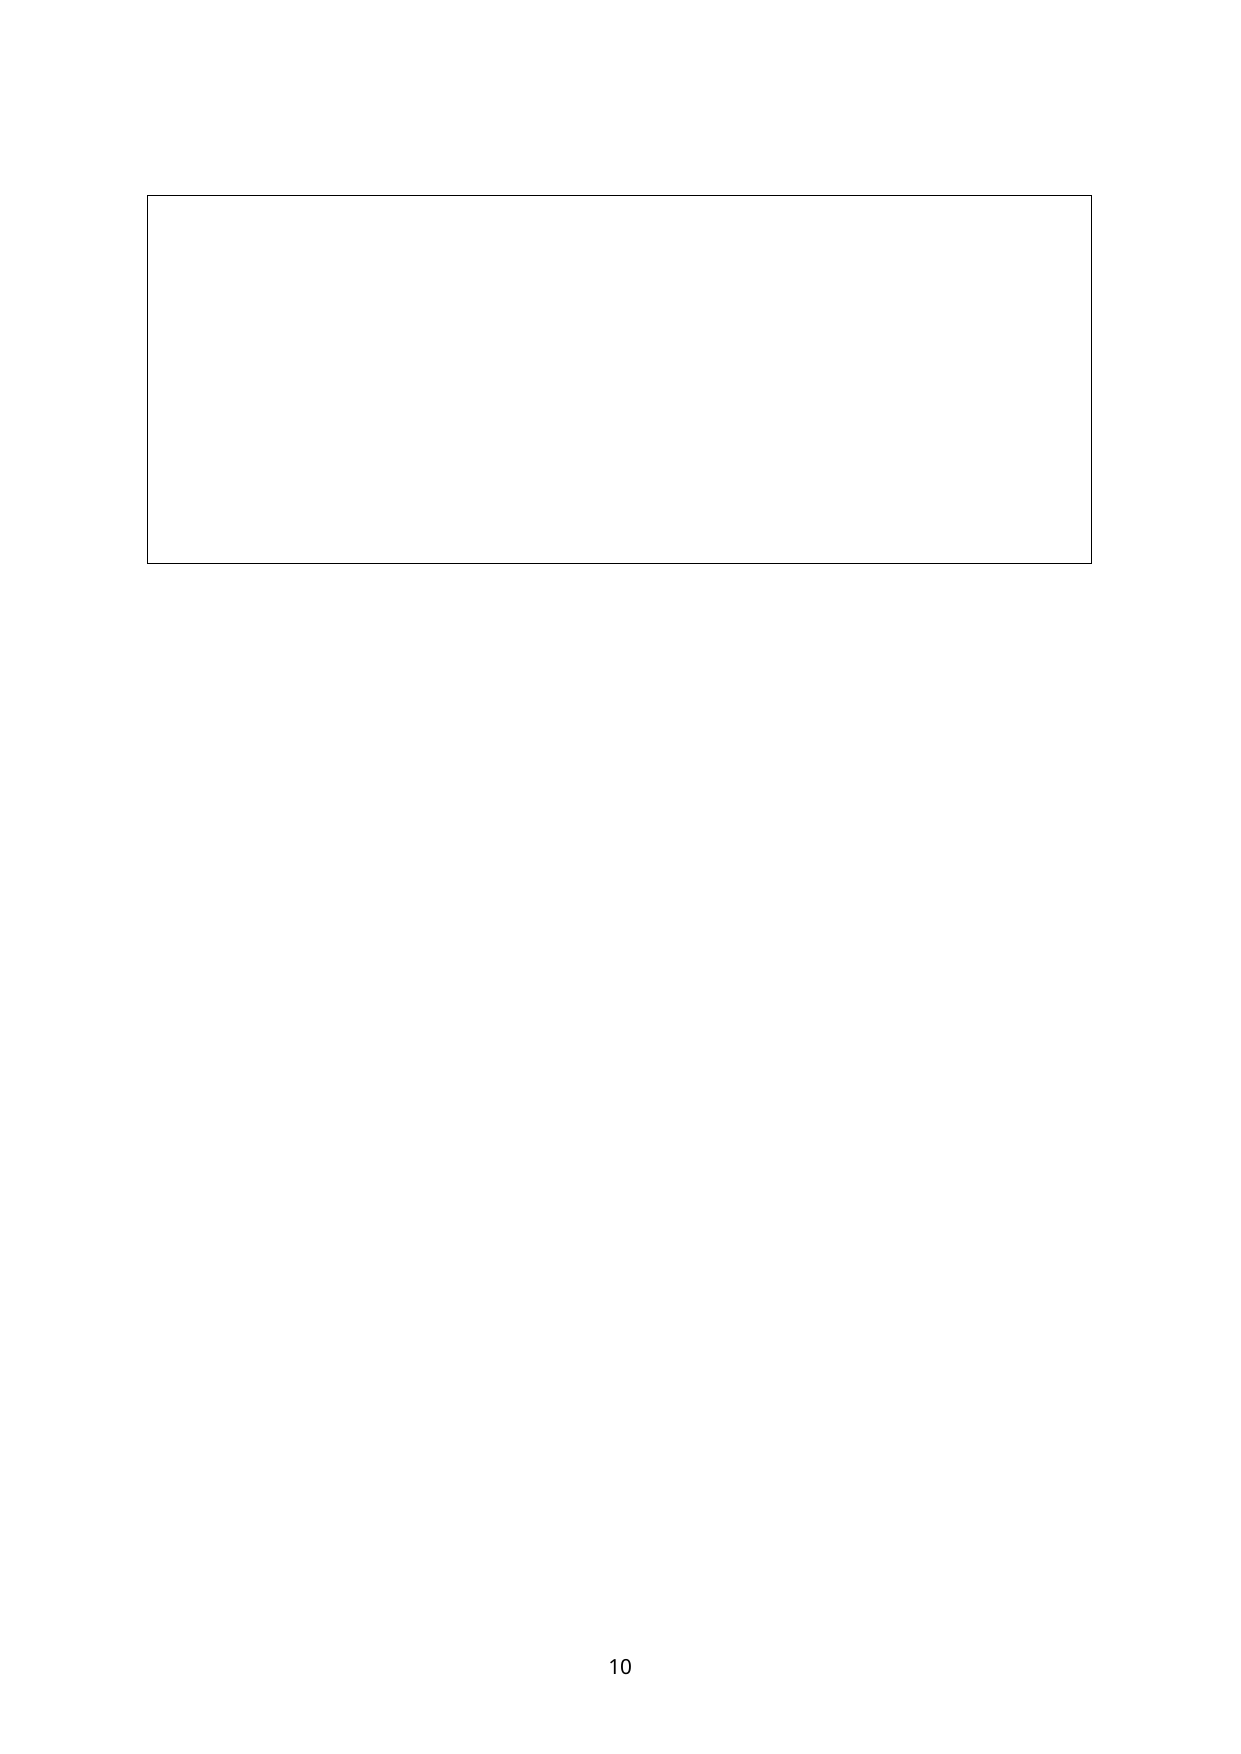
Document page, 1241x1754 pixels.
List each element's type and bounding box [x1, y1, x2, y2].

table_cell [148, 196, 1091, 563]
